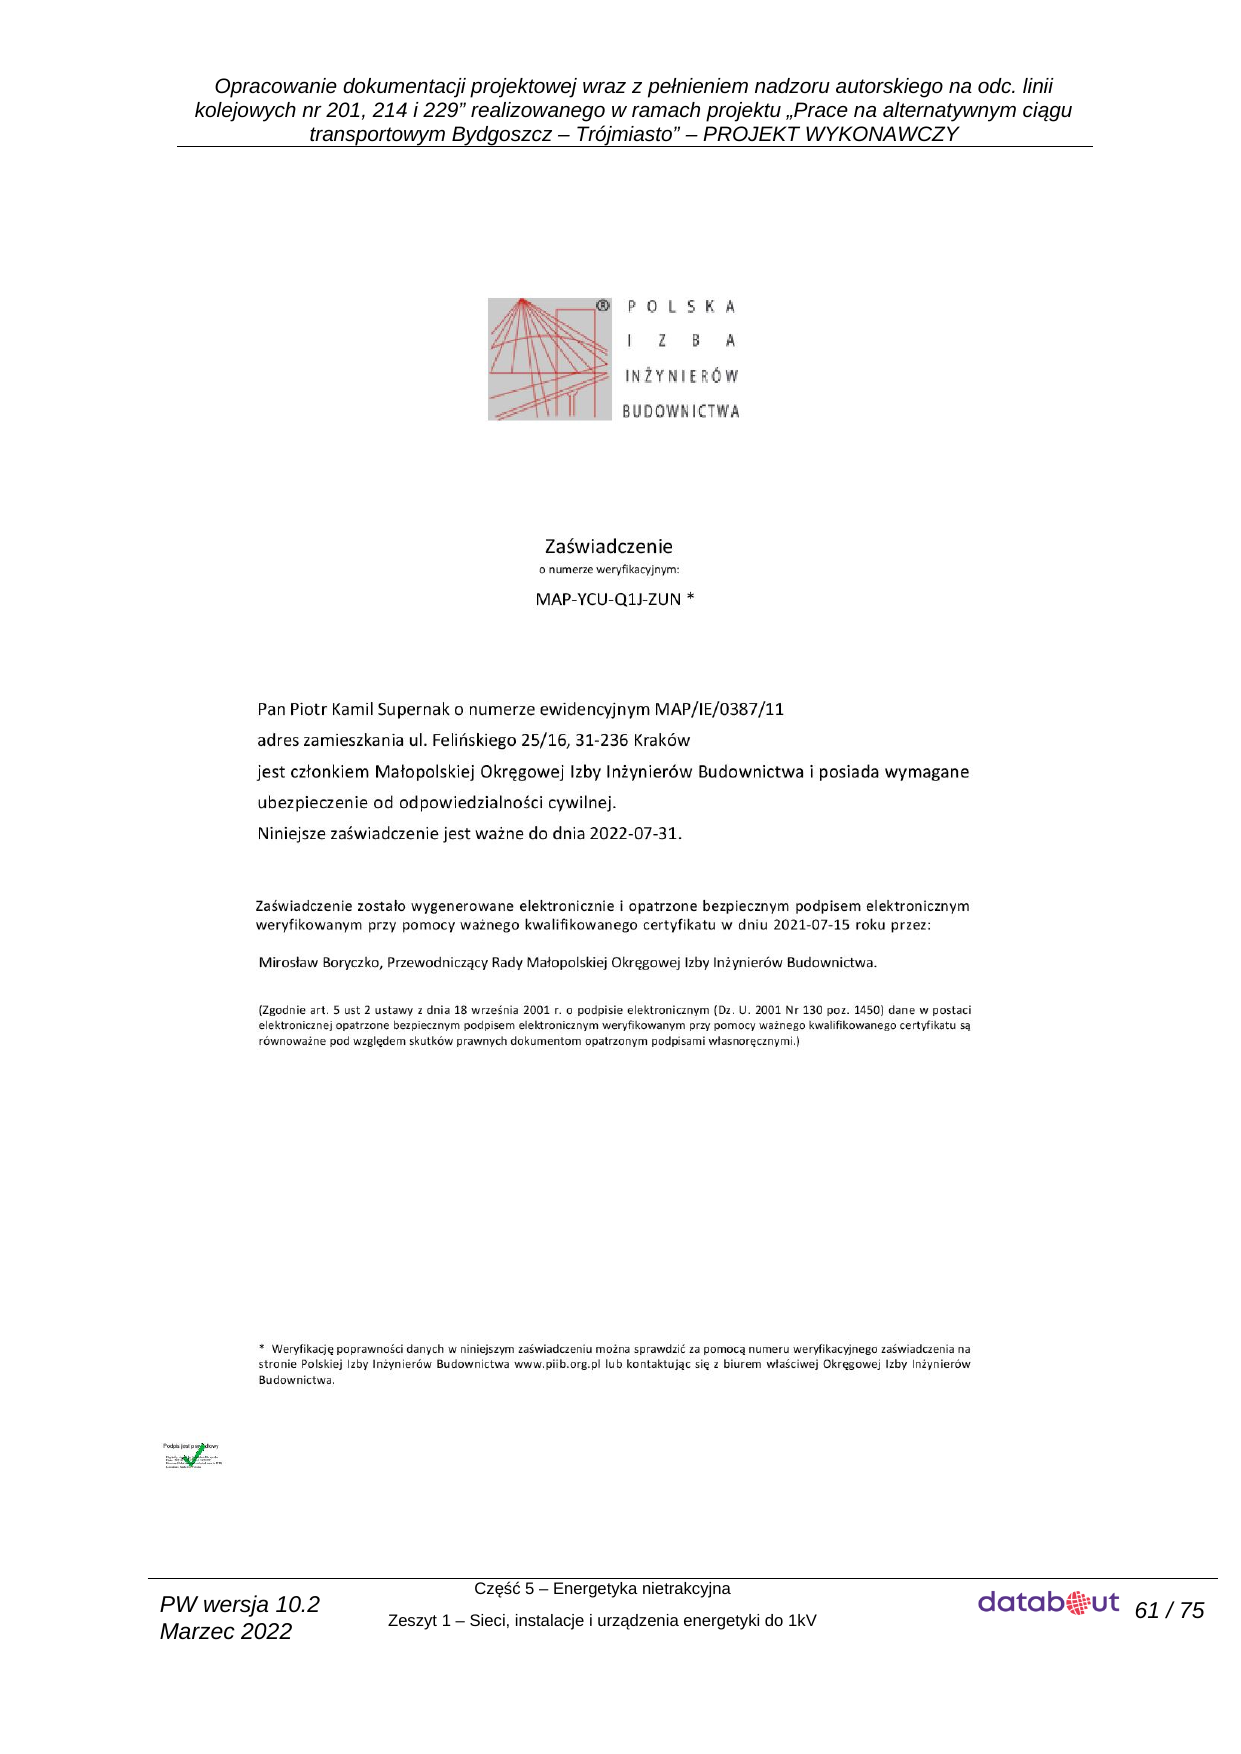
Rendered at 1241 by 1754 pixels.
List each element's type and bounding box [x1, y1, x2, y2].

picture [964, 1579, 1133, 1628]
picture [147, 170, 1081, 1491]
